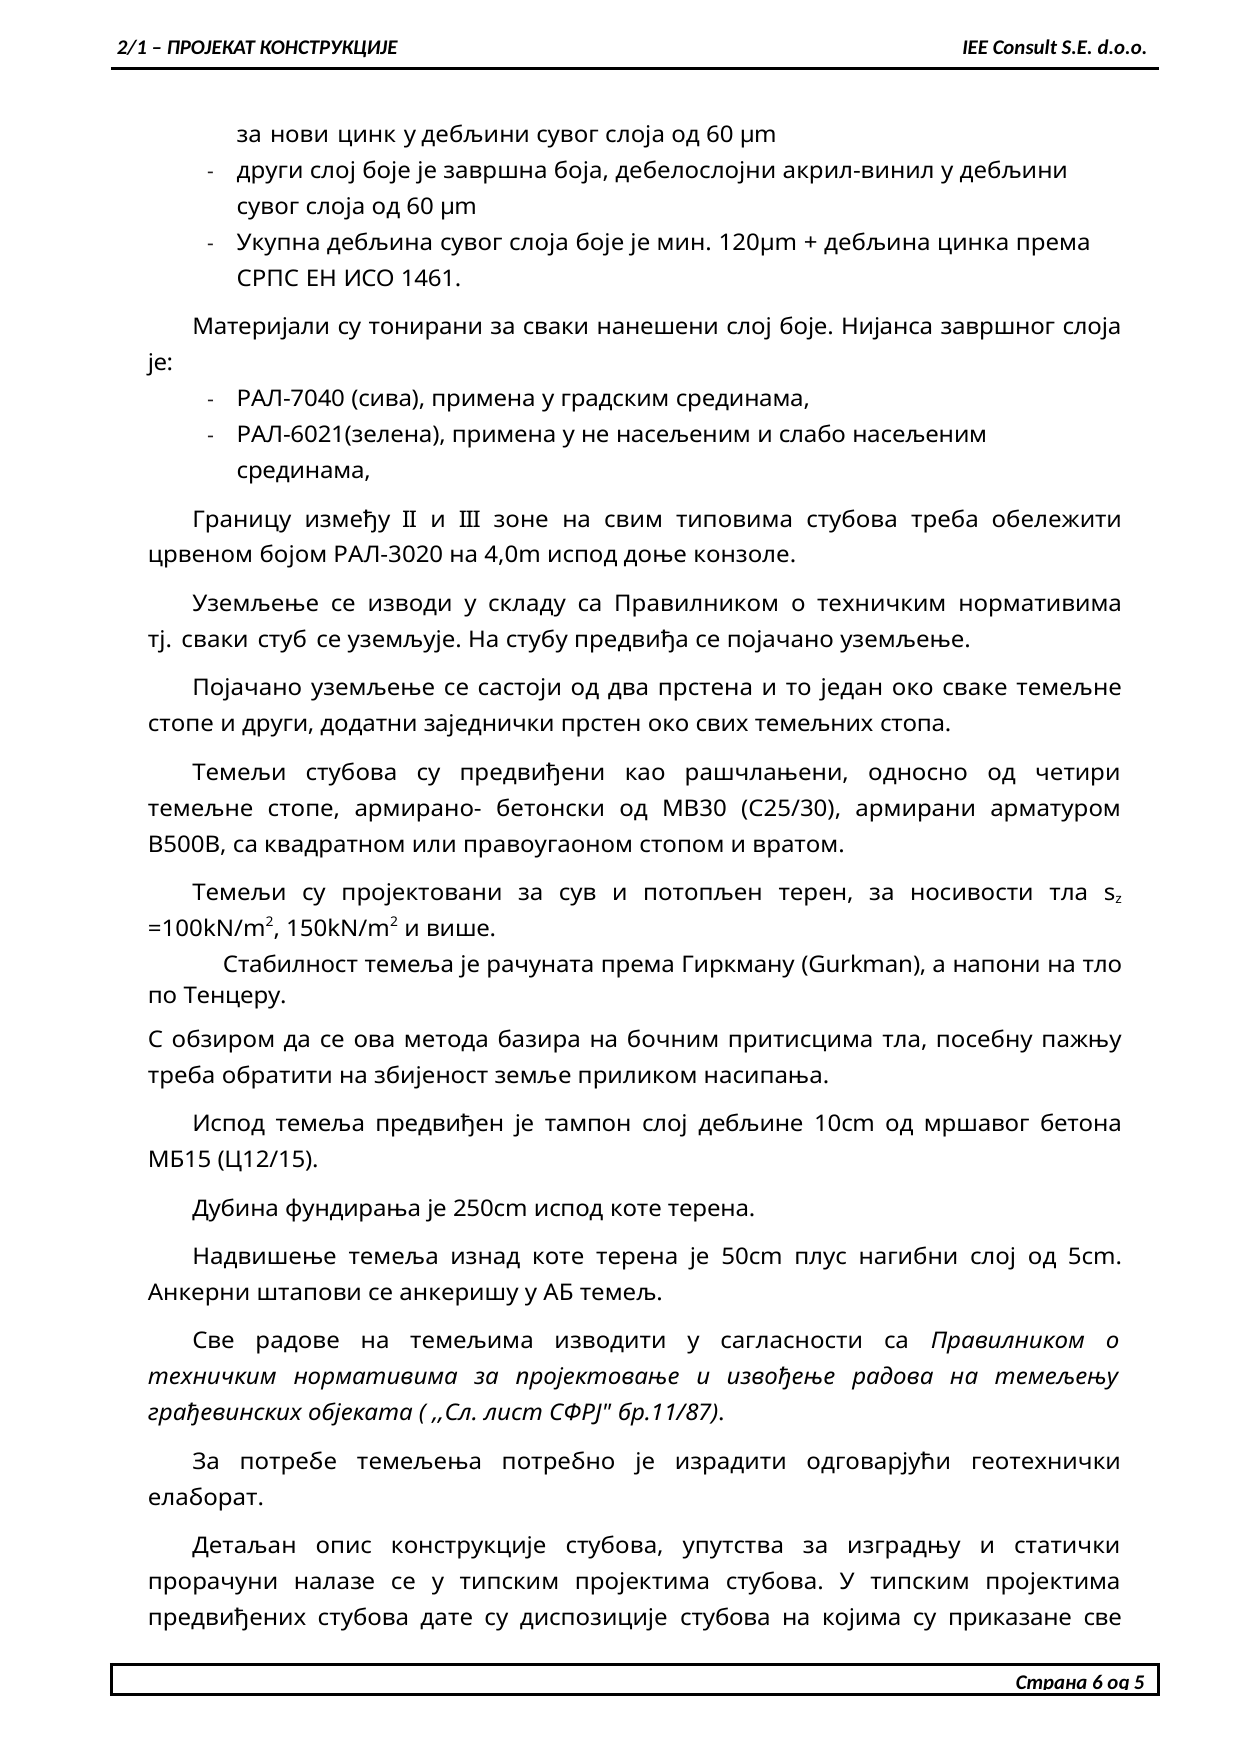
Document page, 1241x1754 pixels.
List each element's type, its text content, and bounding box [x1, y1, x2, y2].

text За потребе темељења потребно је израдити одговарјући геотехнички елаборат. [148, 1445, 1122, 1512]
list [207, 118, 1122, 149]
text Стабилност темеља је рачуната према Гиркману (Gurkman), а напони на тло по Тенцеру. [148, 948, 1122, 1010]
text Темељи су пројектовани за сув и потопљен терен, за носивости тла sz =100kN/m2, 150kN/m2 и више. [148, 876, 1122, 943]
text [148, 1529, 1122, 1632]
text Испод темеља предвиђен је тампон слој дебљине 10cm од мршавог бетона МБ15 (Ц12/15). [148, 1107, 1122, 1174]
list РАЛ-6021(зелена), примена у не насељеним и слабо насељеним срединама, [207, 418, 1122, 485]
list Укупна дебљина сувог слоја боје је мин. 120µm + дебљина цинка према СРПС ЕН ИСО 1461. [207, 226, 1122, 293]
text Појачано уземљење се састоји од два прстена и то један око сваке темељне стопе и други, додатни заједнички прстен око свих темељних стопа. [148, 671, 1122, 738]
text Темељи стубова су предвиђени као рашчлањени, односно од четири темељне стопе, армирано- бетонски од МB30 (C25/30), армирани арматуром B500B, са квадратном или правоугаоном стопом и вратом. [148, 756, 1122, 859]
text С обзиром да се ова метода базира на бочним притисцима тла, посебну пажњу треба обратити на збијеност земље приликом насипања. [148, 1023, 1122, 1090]
text Материјали су тонирани за сваки нанешени слој боје. Нијанса завршног слоја је: [148, 310, 1122, 377]
text Надвишење темеља изнад коте терена је 50cm плус нагибни слој од 5cm. Анкерни штапови се анкеришу у АБ темељ. [148, 1240, 1122, 1307]
list други слој боје је завршна боја, дебелослојни акрил-винил у дебљини сувог слоја од 60 µm [207, 154, 1122, 221]
list РАЛ-7040 (сива), примена у градским срединама, [207, 382, 1122, 413]
text Границу између II и III зоне на свим типовима стубова треба обележити црвеном бојом РАЛ-3020 на 4,0m испод доње конзоле. [148, 502, 1122, 570]
text Све радове на темељима изводити у сагласности са Правилником о техничким нормативима за пројектовање и извођење радова на темељењу грађевинских објеката ( ,,Сл. лист СФРЈ" бр.11/87). [148, 1324, 1122, 1427]
text Дубина фундирања је 250cm испод коте терена. [148, 1192, 1122, 1223]
text Уземљење се изводи у складу са Правилником о техничким нормативима тј. сваки стуб се уземљује. На стубу предвиђа се појачано уземљење. [148, 587, 1122, 654]
